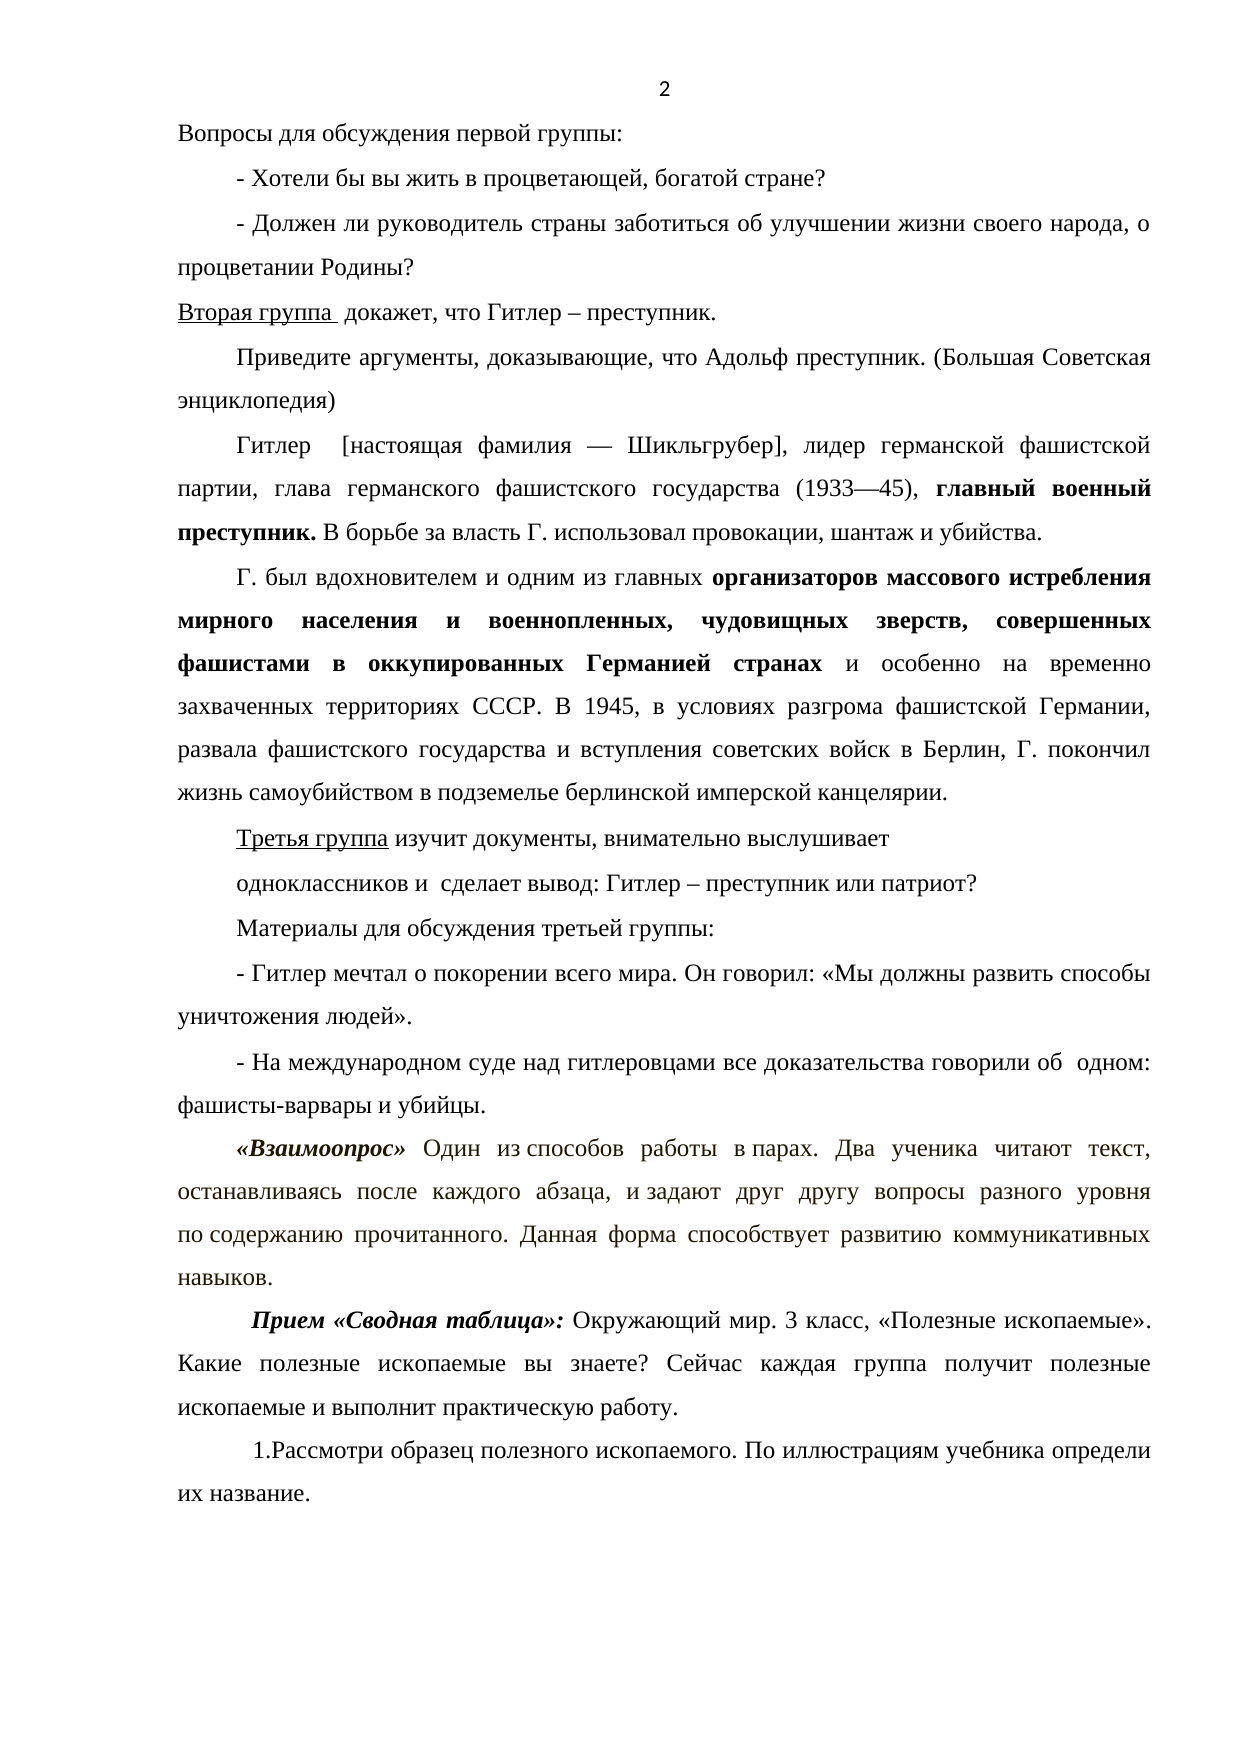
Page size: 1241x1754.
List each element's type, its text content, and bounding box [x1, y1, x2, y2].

text - Гитлер мечтал о покорении всего мира. Он говорил: «Мы должны развить способы уничтожения людей». [177, 958, 1152, 1030]
text - На международном суде над гитлеровцами все доказательства говорили об одном: фашисты-варвары и убийцы. [177, 1047, 1152, 1118]
text Г. был вдохновителем и одним из главных организаторов массового истребления мирного населения и военнопленных, чудовищных зверств, совершенных фашистами в оккупированных Германией странах и особенно на временно захваченных территориях СССР. В 1945, в условиях разгрома фашистской Германии, развала фашистского государства и вступления советских войск в Берлин, Г. покончил жизнь самоубийством в подземелье берлинской имперской канцелярии. [177, 562, 1152, 806]
text Вторая группа докажет, что Гитлер – преступник. [177, 297, 1152, 326]
text Материалы для обсуждения третьей группы: [177, 913, 1152, 942]
text Третья группа изучит документы, внимательно выслушивает [177, 823, 1152, 851]
text - Должен ли руководитель страны заботиться об улучшении жизни своего народа, о процветании Родины? [177, 208, 1152, 280]
text «Взаимоопрос» Один из способов работы в парах. Два ученика читают текст, останавливаясь после каждого абзаца, и задают друг другу вопросы разного уровня по содержанию прочитанного. Данная форма способствует развитию коммуникативных навыков. [177, 1133, 1152, 1291]
text Вопросы для обсуждения первой группы: [177, 118, 1152, 147]
text одноклассников и сделает вывод: Гитлер – преступник или патриот? [177, 868, 1152, 897]
text - Хотели бы вы жить в процветающей, богатой стране? [177, 163, 1152, 192]
text Прием «Сводная таблица»: Окружающий мир. 3 класс, «Полезные ископаемые». Какие полезные ископаемые вы знаете? Сейчас каждая группа получит полезные ископаемые и выполнит практическую работу. [177, 1305, 1152, 1420]
text 1.Рассмотри образец полезного ископаемого. По иллюстрациям учебника определи их название. [177, 1435, 1152, 1507]
text Гитлер [настоящая фамилия — Шикльгрубер], лидер германской фашистской партии, глава германского фашистского государства (1933—45), главный военный преступник. В борьбе за власть Г. использовал провокации, шантаж и убийства. [177, 430, 1152, 545]
text Приведите аргументы, доказывающие, что Адольф преступник. (Большая Советская энциклопедия) [177, 342, 1152, 414]
